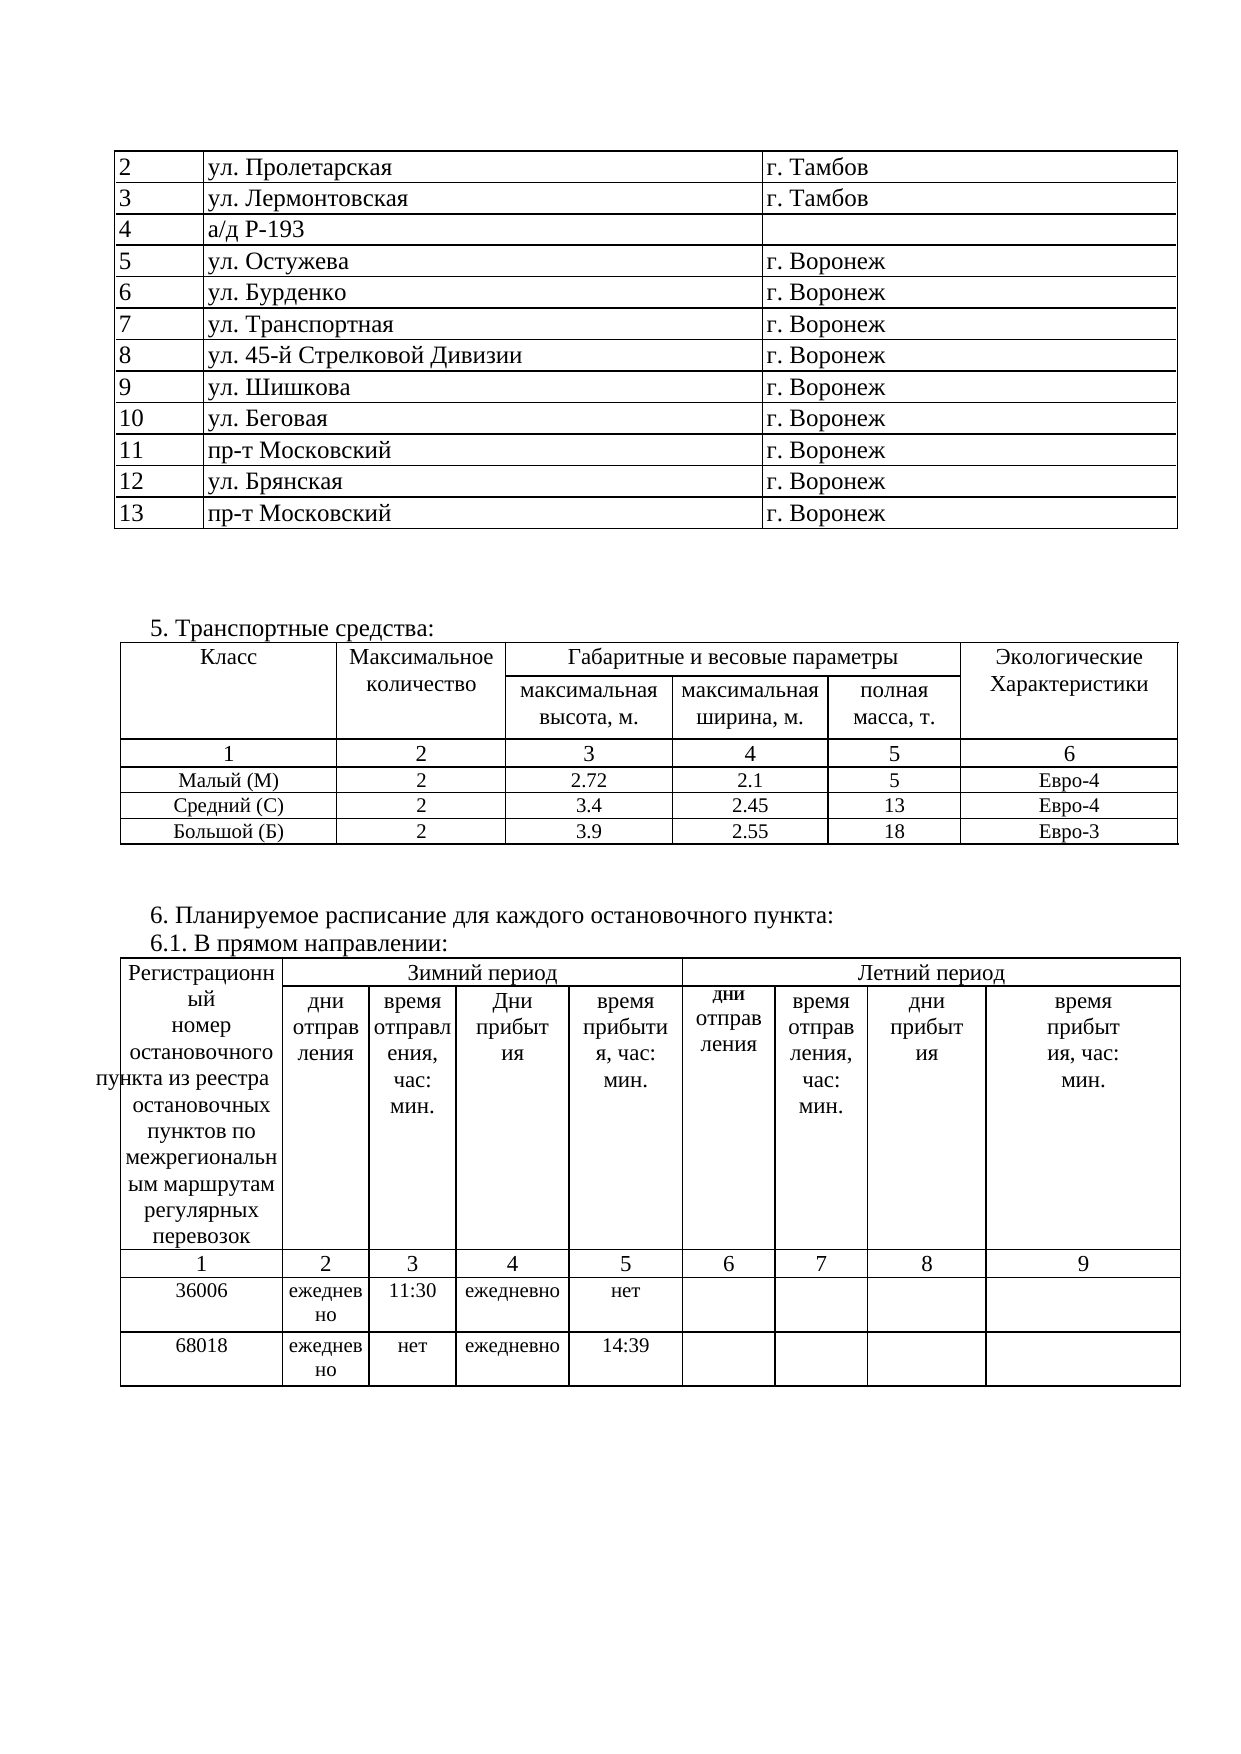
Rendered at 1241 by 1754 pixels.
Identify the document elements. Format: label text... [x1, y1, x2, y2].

table_cell Большой (Б) [121, 819, 336, 843]
table_cell 2 [337, 768, 505, 792]
table_cell нет [570, 1278, 682, 1331]
table_cell ул. Беговая [204, 403, 762, 433]
table_cell г. Воронеж [763, 244, 1177, 276]
table_cell [683, 1278, 774, 1331]
table_cell ДНИ отправ ления [683, 987, 774, 1249]
table_cell 6 [961, 740, 1177, 766]
table_cell время прибыт ия, час: мин. [987, 987, 1180, 1249]
table_cell 14:39 [570, 1333, 682, 1385]
table_cell ежедневно [457, 1278, 568, 1331]
table_cell 4 [115, 214, 203, 244]
table_cell ежедневно [283, 1278, 368, 1331]
table_cell время отправл ения, час: мин. [370, 987, 455, 1249]
text 6. Планируемое расписание для каждого остановочного пункта: [150, 900, 1090, 928]
table_cell 18 [829, 819, 960, 843]
table_header Зимний период [283, 959, 682, 985]
table_cell время отправ ления, час: мин. [776, 987, 867, 1249]
table_cell ул. Транспортная [204, 309, 762, 339]
table_cell 68018 [121, 1333, 282, 1385]
table_cell 4 [673, 740, 827, 766]
table_cell г. Воронеж [763, 339, 1177, 370]
table_cell г. Воронеж [763, 276, 1177, 307]
table_cell ул. 45-й Стрелковой Дивизии [204, 340, 762, 370]
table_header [121, 959, 282, 1249]
table_cell 8 [115, 340, 203, 370]
table_cell ул. Брянская [204, 466, 762, 496]
table_cell Средний (С) [121, 793, 336, 817]
table_cell 5 [570, 1250, 682, 1277]
table_cell пр-т Московский [204, 435, 762, 464]
table_header Габаритные и весовые параметры [506, 643, 960, 675]
table_header Максимальное количество [337, 643, 505, 738]
table_cell г. Воронеж [763, 433, 1177, 464]
table_cell 2 [115, 152, 203, 181]
table_cell 36006 [121, 1278, 282, 1331]
table_cell 4 [457, 1250, 568, 1277]
text 6.1. В прямом направлении: [150, 928, 1090, 957]
table_cell 2.72 [506, 768, 672, 792]
table_cell 2.55 [673, 819, 827, 843]
table_cell 1 [121, 1250, 282, 1277]
table_cell 8 [868, 1250, 985, 1277]
table_cell 2.1 [673, 768, 827, 792]
table_cell [763, 213, 1177, 244]
table_cell ул. Шишкова [204, 372, 762, 402]
table_cell время прибыти я, час: мин. [570, 987, 682, 1249]
table_cell дни прибыт ия [868, 987, 985, 1249]
table_cell Евро-3 [961, 819, 1177, 843]
table_cell 12 [115, 466, 203, 496]
table_cell ул. Бурденко [204, 277, 762, 307]
table_cell нет [370, 1333, 455, 1385]
table_cell г. Воронеж [763, 402, 1177, 433]
table_cell ул. Пролетарская [204, 152, 762, 181]
table_cell ул. Лермонтовская [204, 183, 762, 213]
table_cell г. Воронеж [763, 496, 1177, 527]
table_cell 7 [776, 1250, 867, 1277]
table_header Экологические Характеристики [961, 643, 1177, 738]
table_cell 9 [987, 1250, 1180, 1277]
table_cell [683, 1333, 774, 1385]
table_cell 3 [506, 740, 672, 766]
table_cell 3 [115, 183, 203, 213]
table_cell [868, 1333, 985, 1385]
table_cell 7 [115, 308, 203, 339]
table_cell г. Воронеж [763, 465, 1177, 496]
table_cell 2 [337, 740, 505, 766]
table_cell ул. Остужева [204, 246, 762, 276]
table_cell пр-т Московский [204, 498, 762, 527]
table_cell 10 [115, 403, 203, 433]
table_cell [987, 1333, 1180, 1385]
table_cell г. Воронеж [763, 307, 1177, 339]
table_cell 2 [283, 1250, 368, 1277]
table_cell ежедневно [457, 1333, 568, 1385]
table_cell 13 [115, 497, 203, 527]
table_cell Евро-4 [961, 793, 1177, 817]
table_cell г. Тамбов [763, 152, 1177, 181]
table_header Летний период [683, 959, 1180, 985]
table_cell ежедневно [283, 1333, 368, 1385]
text 5. Транспортные средства: [150, 613, 1090, 642]
table_cell Малый (М) [121, 768, 336, 792]
table_cell [776, 1333, 867, 1385]
table_cell 2 [337, 819, 505, 843]
table_cell [987, 1278, 1180, 1331]
table_cell 11 [115, 434, 203, 464]
table_cell 9 [115, 371, 203, 402]
table_cell 5 [829, 740, 960, 766]
table_cell [868, 1278, 985, 1331]
table_header Класс [121, 643, 336, 738]
table_cell [776, 1278, 867, 1331]
table_cell Евро-4 [961, 768, 1177, 792]
table_cell г. Воронеж [763, 370, 1177, 402]
table_cell 13 [829, 793, 960, 817]
table_cell 2 [337, 793, 505, 817]
table_cell 6 [683, 1250, 774, 1277]
table_cell Дни прибыт ия [457, 987, 568, 1249]
table_cell а/д Р-193 [204, 215, 762, 244]
table_cell 2.45 [673, 793, 827, 817]
table_cell полная масса, т. [829, 677, 960, 738]
table_cell 1 [121, 740, 336, 766]
table_cell 3 [370, 1250, 455, 1277]
table_cell 3.4 [506, 793, 672, 817]
table_cell г. Тамбов [763, 181, 1177, 213]
table_cell дни отправ ления [283, 987, 368, 1249]
table_cell 11:30 [370, 1278, 455, 1331]
table_cell 3.9 [506, 819, 672, 843]
table_cell максимальная ширина, м. [673, 677, 827, 738]
table_cell 5 [829, 768, 960, 792]
table_cell 5 [115, 245, 203, 276]
table_cell 6 [115, 277, 203, 307]
table_cell максимальная высота, м. [506, 677, 672, 738]
